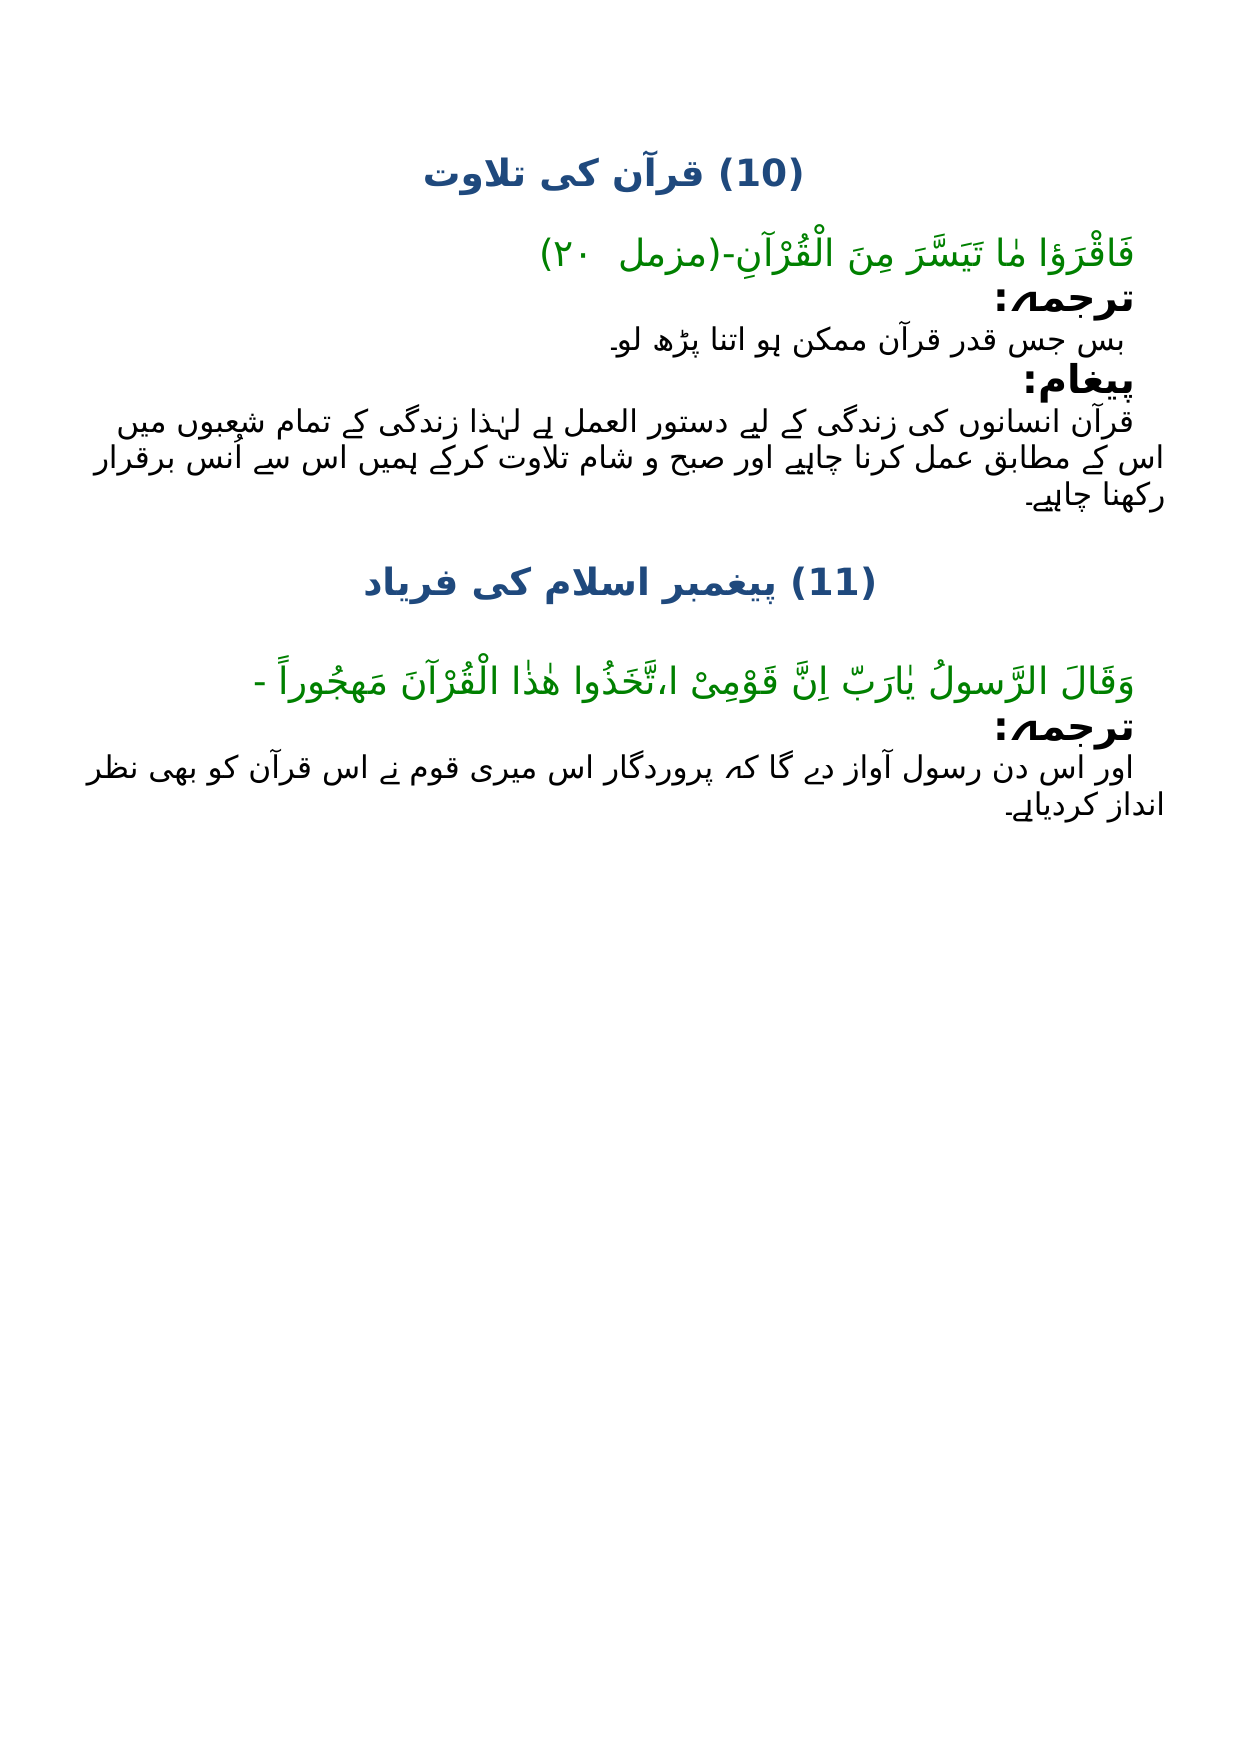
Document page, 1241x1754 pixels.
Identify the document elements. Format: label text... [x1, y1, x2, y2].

subtitle (11) پیغمبر اسلام کی فریاد [75, 561, 1165, 604]
subtitle (10) قرآن کی تلاوت [75, 152, 1165, 195]
text بس جس قدر قرآن ممکن ہو اتنا پڑھ لو۔ [75, 321, 1165, 357]
text اور اس دن رسول آواز دے گا کہ پروردگار اس میری قوم نے اس قرآن کو بھی نظر انداز کردیاہے۔ [75, 750, 1165, 822]
text ترجمہ: [75, 275, 1165, 321]
text وَقَالَ الرَّسولُ یٰارَبّ اِنَّ قَوْمِیْ ا،تَّخَذُوا هٰذٰا الْقُرْآنَ مَهجُوراً - [75, 660, 1165, 704]
text ترجمہ: [75, 704, 1165, 750]
text فَاقْرَؤا مٰا تَیَسَّرَ مِنَ الْقُرْآنِ-(مزمل ٢٠) [75, 231, 1165, 275]
text قرآن انسانوں کی زندگی کے لیے دستور العمل ہے لہٰذا زندگی کے تمام شعبوں میں اس کے مطابق عمل کرنا چاہیے اور صبح و شام تلاوت کرکے ہمیں اس سے اُنس برقرار رکھنا چاہیے۔ [75, 403, 1165, 512]
text پیغام: [75, 357, 1165, 403]
